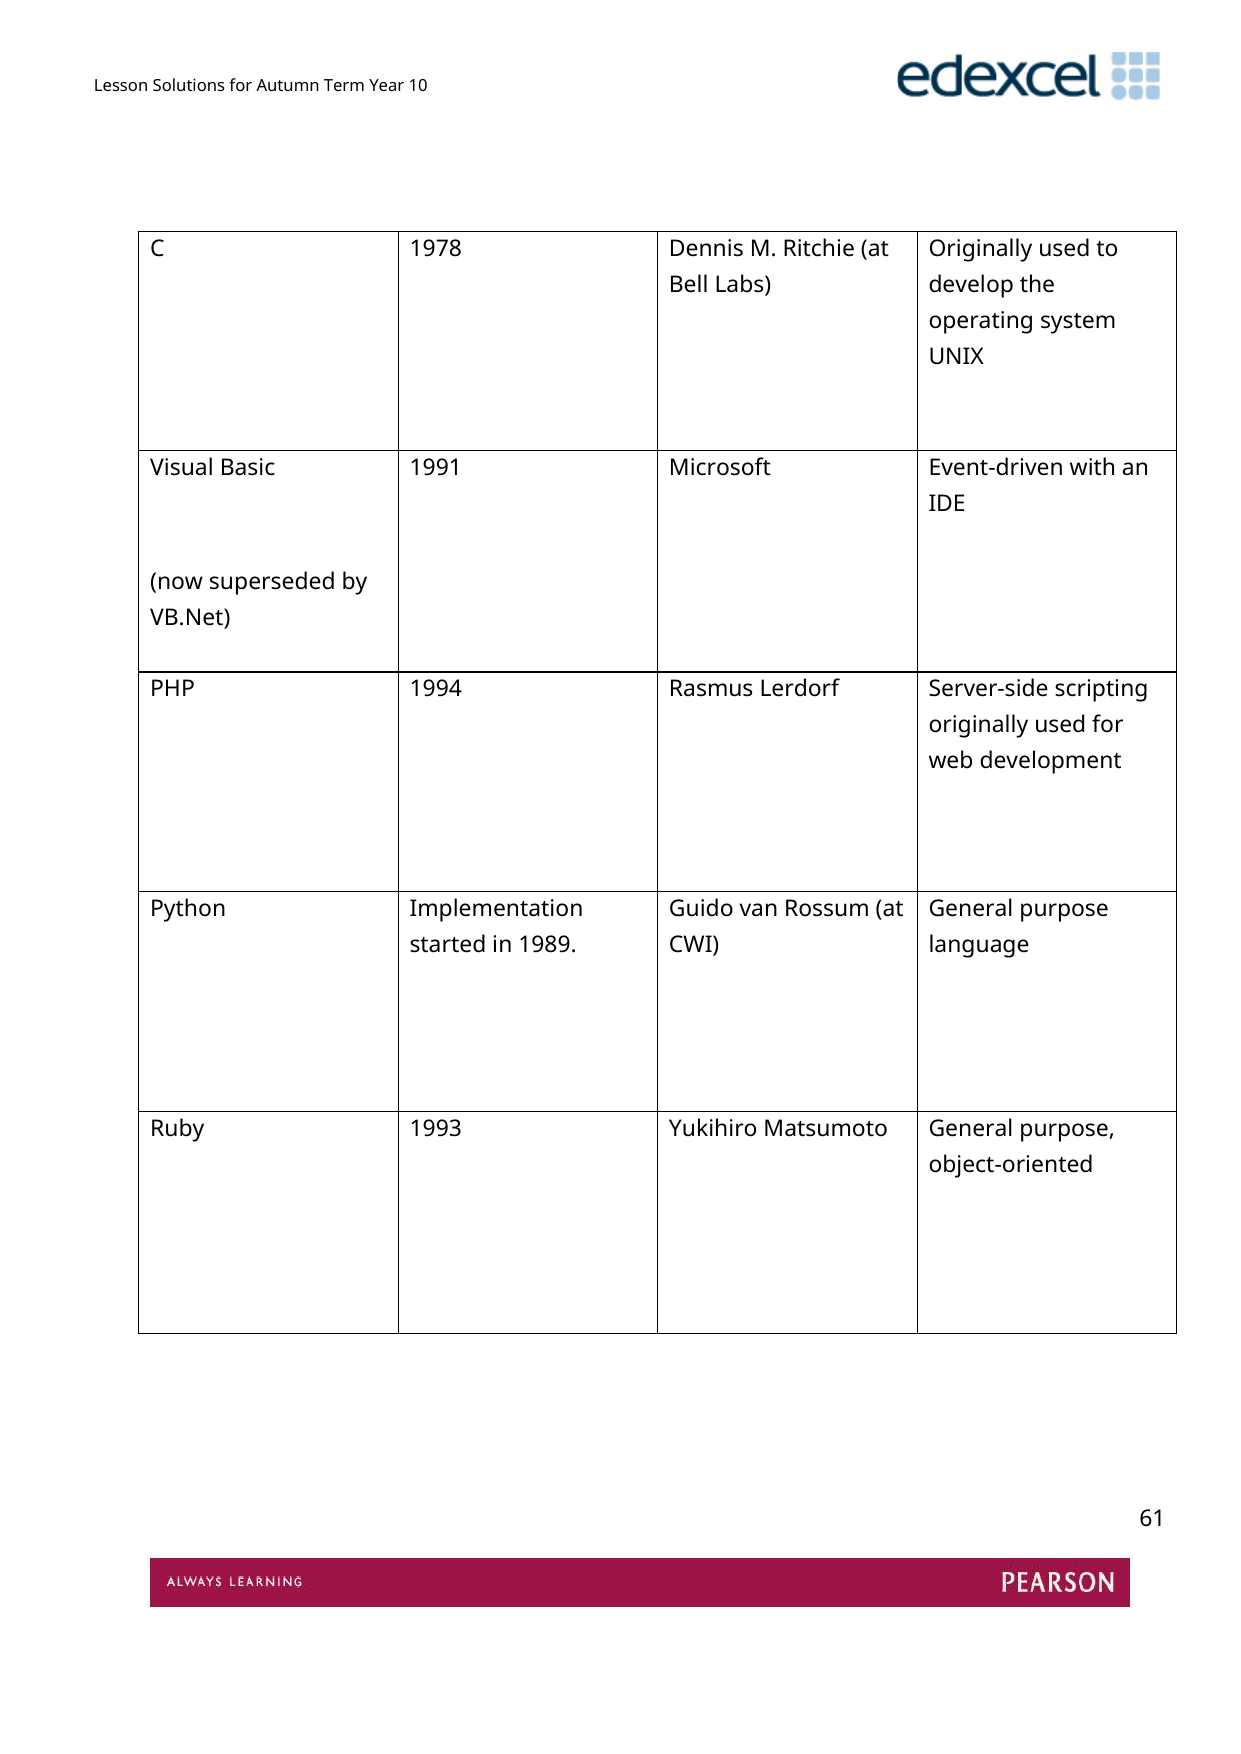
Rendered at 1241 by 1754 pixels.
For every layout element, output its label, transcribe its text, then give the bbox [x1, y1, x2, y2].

table_cell Ruby [139, 1112, 398, 1333]
table_cell PHP [139, 673, 398, 891]
table_cell Implementation started in 1989. [399, 892, 657, 1111]
picture [150, 1558, 1130, 1607]
picture [897, 52, 1160, 101]
table_cell Guido van Rossum (at CWI) [658, 892, 917, 1111]
table_cell Rasmus Lerdorf [658, 673, 917, 891]
table_cell General purpose, object-oriented [918, 1112, 1176, 1333]
table_cell Visual Basic (now superseded by VB.Net) [139, 451, 398, 671]
table_cell Dennis M. Ritchie (at Bell Labs) [658, 232, 917, 450]
table_cell Microsoft [658, 451, 917, 671]
table_cell General purpose language [918, 892, 1176, 1111]
table_cell Server-side scripting originally used for web development [918, 673, 1176, 891]
table_cell 1978 [399, 232, 657, 450]
table_cell 1993 [399, 1112, 657, 1333]
table_cell Python [139, 892, 398, 1111]
table_cell 1991 [399, 451, 657, 671]
table_cell Yukihiro Matsumoto [658, 1112, 917, 1333]
table_cell C [139, 232, 398, 450]
table_cell Originally used to develop the operating system UNIX [918, 232, 1176, 450]
table_cell 1994 [399, 673, 657, 891]
table_cell Event-driven with an IDE [918, 451, 1176, 671]
